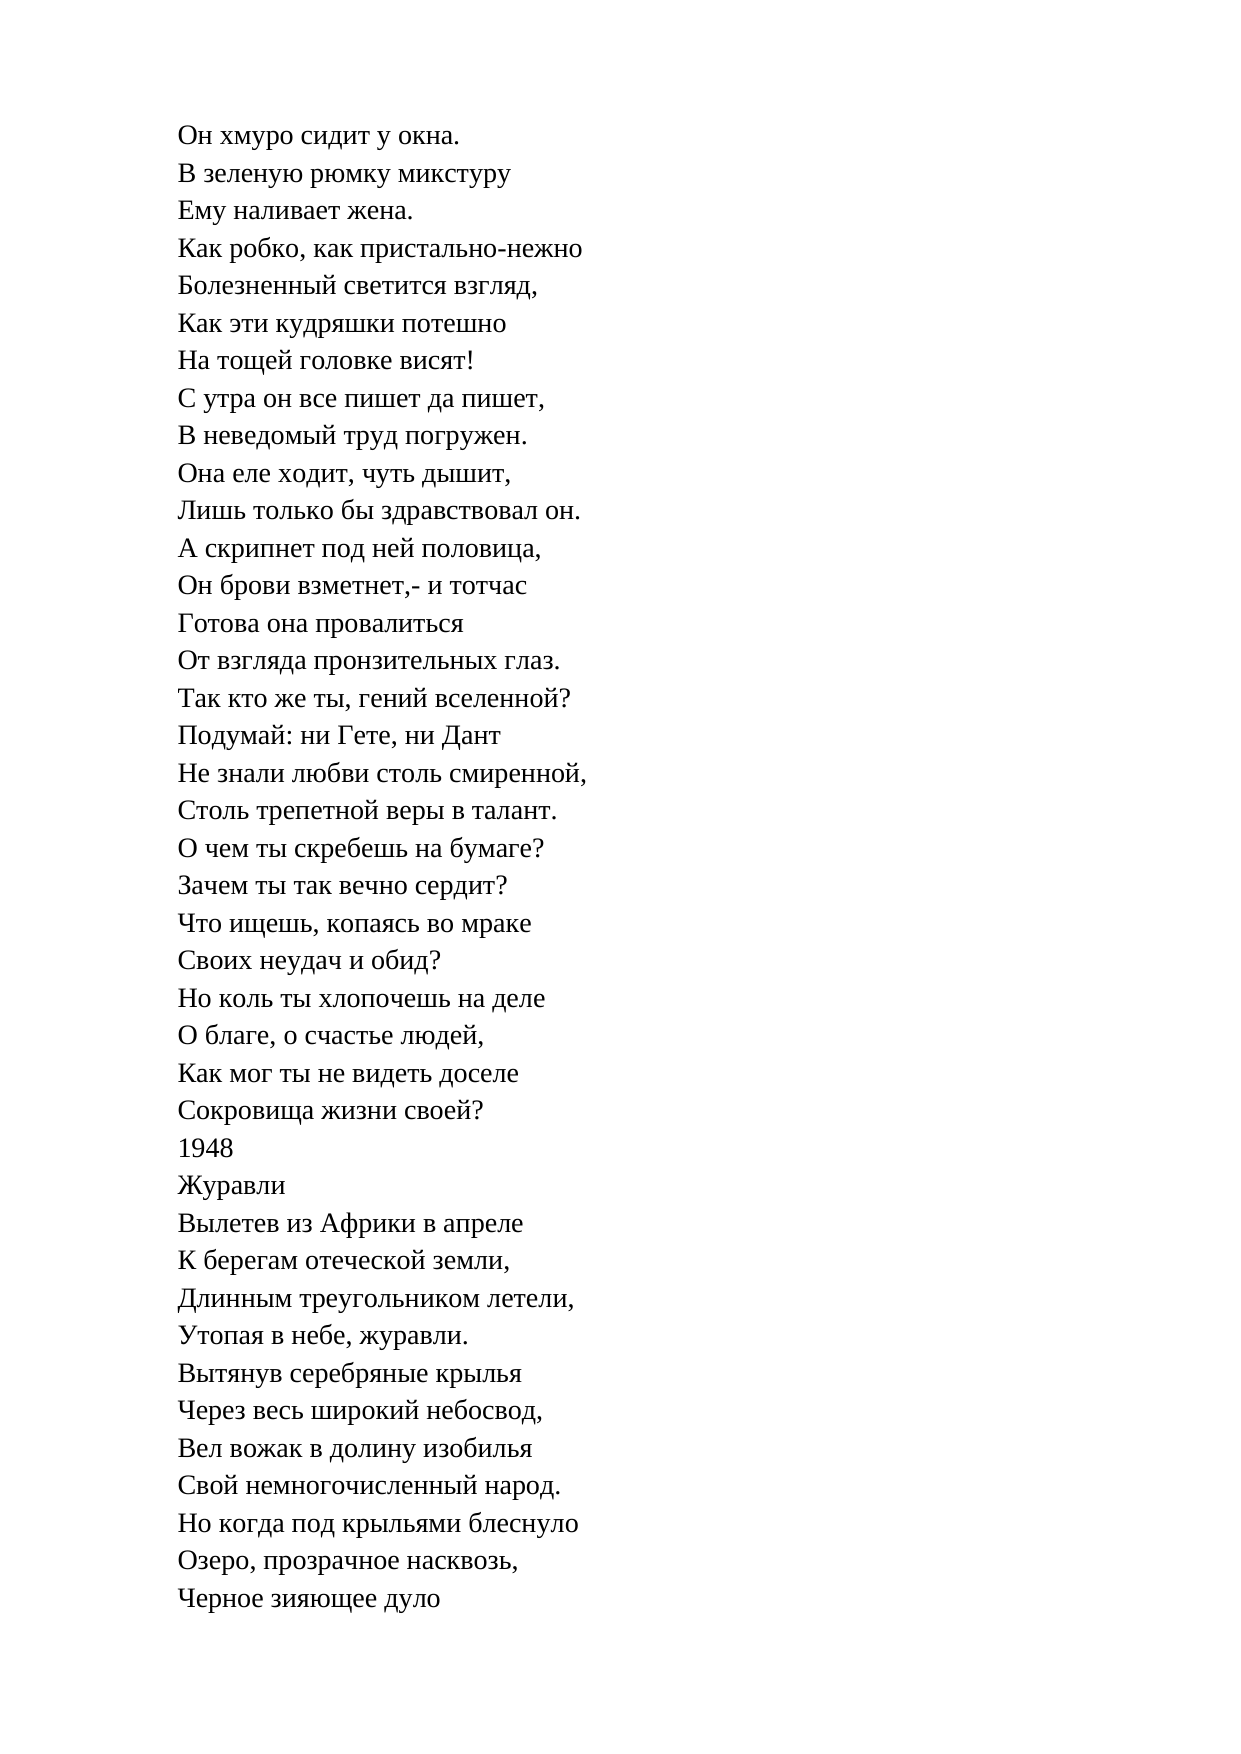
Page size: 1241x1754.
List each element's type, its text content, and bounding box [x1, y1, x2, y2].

text Столь трепетной веры в талант. [177, 793, 1152, 826]
text Свой немногочисленный народ. [177, 1468, 1152, 1501]
text Как эти кудряшки потешно [177, 306, 1152, 338]
text Вылетев из Африки в апреле [177, 1206, 1152, 1238]
text Он хмуро сидит у окна. [177, 118, 1152, 151]
text Болезненный светится взгляд, [177, 268, 1152, 301]
text Зачем ты так вечно сердит? [177, 868, 1152, 901]
text Как мог ты не видеть доселе [177, 1056, 1152, 1088]
text Он брови взметнет,- и тотчас [177, 568, 1152, 601]
text Вытянув серебряные крылья [177, 1356, 1152, 1388]
text Озеро, прозрачное насквозь, [177, 1543, 1152, 1576]
text С утра он все пишет да пишет, [177, 381, 1152, 413]
text Но коль ты хлопочешь на деле [177, 981, 1152, 1013]
text Подумай: ни Гете, ни Дант [177, 718, 1152, 751]
text Журавли [177, 1168, 1152, 1201]
text Так кто же ты, гений вселенной? [177, 681, 1152, 713]
text Черное зияющее дуло [177, 1581, 1152, 1613]
text Через весь широкий небосвод, [177, 1393, 1152, 1426]
text Вел вожак в долину изобилья [177, 1431, 1152, 1463]
text К берегам отеческой земли, [177, 1243, 1152, 1276]
text Она еле ходит, чуть дышит, [177, 456, 1152, 488]
text О чем ты скребешь на бумаге? [177, 831, 1152, 863]
text О благе, о счастье людей, [177, 1018, 1152, 1051]
text Но когда под крыльями блеснуло [177, 1506, 1152, 1538]
text Длинным треугольником летели, [177, 1281, 1152, 1313]
text Своих неудач и обид? [177, 943, 1152, 976]
text Готова она провалиться [177, 606, 1152, 638]
text От взгляда пронзительных глаз. [177, 643, 1152, 676]
text Лишь только бы здравствовал он. [177, 493, 1152, 526]
text 1948 [177, 1131, 1152, 1163]
text Утопая в небе, журавли. [177, 1318, 1152, 1351]
text А скрипнет под ней половица, [177, 531, 1152, 563]
text Ему наливает жена. [177, 193, 1152, 226]
text На тощей головке висят! [177, 343, 1152, 376]
text Что ищешь, копаясь во мраке [177, 906, 1152, 938]
text В зеленую рюмку микстуру [177, 156, 1152, 188]
text В неведомый труд погружен. [177, 418, 1152, 451]
text Сокровища жизни своей? [177, 1093, 1152, 1126]
text Не знали любви столь смиренной, [177, 756, 1152, 788]
text Как робко, как пристально-нежно [177, 231, 1152, 263]
